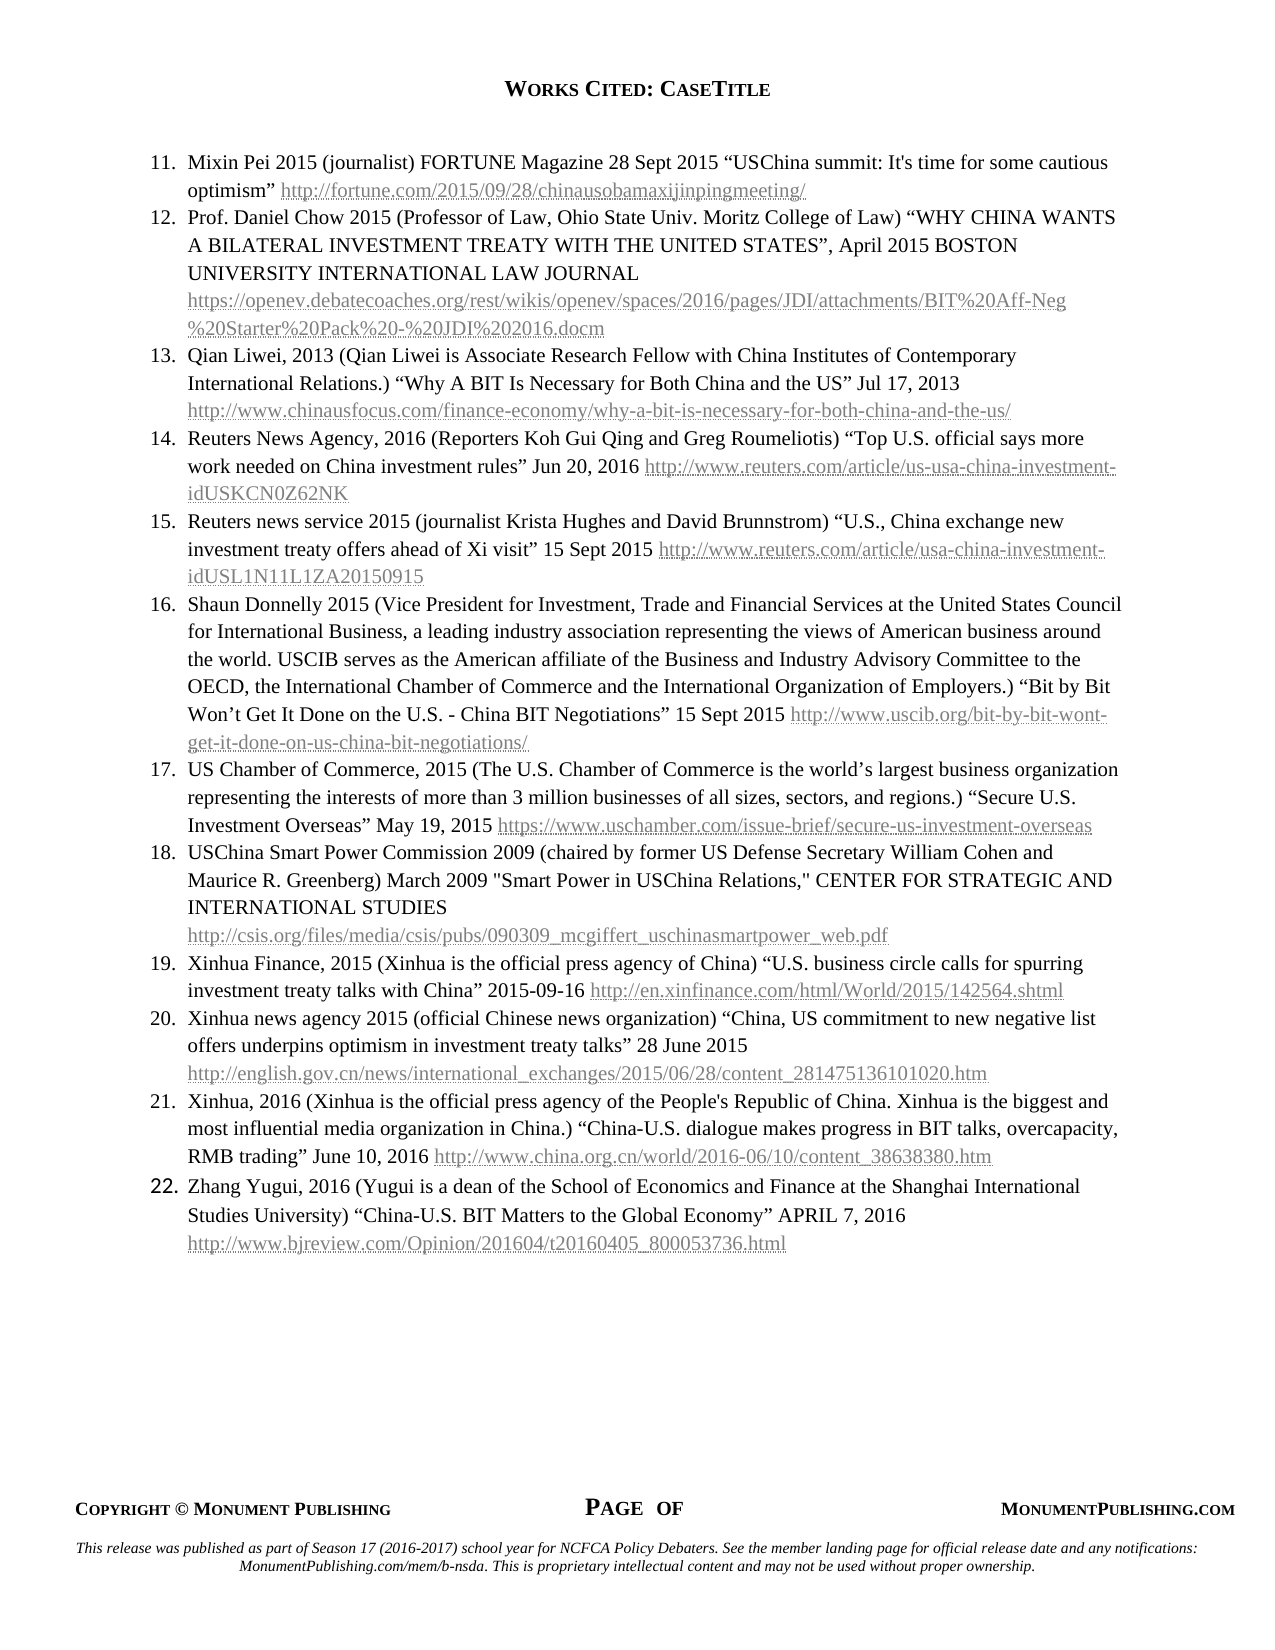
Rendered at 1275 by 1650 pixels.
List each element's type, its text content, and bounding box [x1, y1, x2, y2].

list Mixin Pei 2015 (journalist) FORTUNE Magazine 28 Sept 2015 “US­China summit: It's time for some cautious optimism” http://fortune.com/2015/09/28/china­us­obama­xi­jinping­meeting/ [150, 150, 1125, 202]
list Zhang Yugui, 2016 (Yugui is a dean of the School of Economics and Finance at the Shanghai International Studies University) “China-U.S. BIT Matters to the Global Economy” APRIL 7, 2016 http://www.bjreview.com/Opinion/201604/t20160405_800053736.html [150, 1171, 1125, 1254]
list Reuters news service 2015 (journalist Krista Hughes and David Brunnstrom) “U.S., China exchange new investment treaty offers ahead of Xi visit” 15 Sept 2015 http://www.reuters.com/article/usa-china-investment-idUSL1N11L1ZA20150915 [150, 509, 1125, 588]
list Qian Liwei, 2013 (Qian Liwei is Associate Research Fellow with China Institutes of Contemporary International Relations.) “Why A BIT Is Necessary for Both China and the US” Jul 17, 2013 http://www.chinausfocus.com/finance-economy/why-a-bit-is-necessary-for-both-china-and-the-us/ [150, 343, 1125, 422]
list Xinhua news agency 2015 (official Chinese news organization) “China, US commitment to new negative list offers underpins optimism in investment treaty talks” 28 June 2015 http://english.gov.cn/news/international_exchanges/2015/06/28/content_281475136101020.htm [150, 1006, 1125, 1085]
list US Chamber of Commerce, 2015 (The U.S. Chamber of Commerce is the world’s largest business organization representing the interests of more than 3 million businesses of all sizes, sectors, and regions.) “Secure U.S. Investment Overseas” May 19, 2015 https://www.uschamber.com/issue-brief/secure-us-investment-overseas [150, 757, 1125, 837]
list Prof. Daniel Chow 2015 (Professor of Law, Ohio State Univ. Moritz College of Law) “WHY CHINA WANTS A BILATERAL INVESTMENT TREATY WITH THE UNITED STATES”, April 2015 BOSTON UNIVERSITY INTERNATIONAL LAW JOURNAL https://openev.debatecoaches.org/rest/wikis/openev/spaces/2016/pages/JDI/attachments/BIT%20Aff-Neg%20Starter%20Pack%20-%20JDI%202016.docm [150, 205, 1125, 340]
list Shaun Donnelly 2015 (Vice President for Investment, Trade and Financial Services at the United States Council for International Business, a leading industry association representing the views of American business around the world. USCIB serves as the American affiliate of the Business and Industry Advisory Committee to the OECD, the International Chamber of Commerce and the International Organization of Employers.) “Bit by Bit Won’t Get It Done on the U.S. - China BIT Negotiations” 15 Sept 2015 http://www.uscib.org/bit-by-bit-wont-get-it-done-on-us-china-bit-negotiations/ [150, 592, 1125, 754]
list Reuters News Agency, 2016 (Reporters Koh Gui Qing and Greg Roumeliotis) “Top U.S. official says more work needed on China investment rules” Jun 20, 2016 http://www.reuters.com/article/us-usa-china-investment-idUSKCN0Z62NK [150, 426, 1125, 505]
list Xinhua Finance, 2015 (Xinhua is the official press agency of China) “U.S. business circle calls for spurring investment treaty talks with China” 2015-09-16 http://en.xinfinance.com/html/World/2015/142564.shtml [150, 951, 1125, 1002]
list Xinhua, 2016 (Xinhua is the official press agency of the People's Republic of China. Xinhua is the biggest and most influential media organization in China.) “China-U.S. dialogue makes progress in BIT talks, overcapacity, RMB trading” June 10, 2016 http://www.china.org.cn/world/2016-06/10/content_38638380.htm [150, 1088, 1125, 1168]
list US­China Smart Power Commission 2009 (chaired by former US Defense Secretary William Cohen and Maurice R. Greenberg) March 2009 "Smart Power in US­China Relations," CENTER FOR STRATEGIC AND INTERNATIONAL STUDIES http://csis.org/files/media/csis/pubs/090309_mcgiffert_uschinasmartpower_web.pdf [150, 840, 1125, 947]
